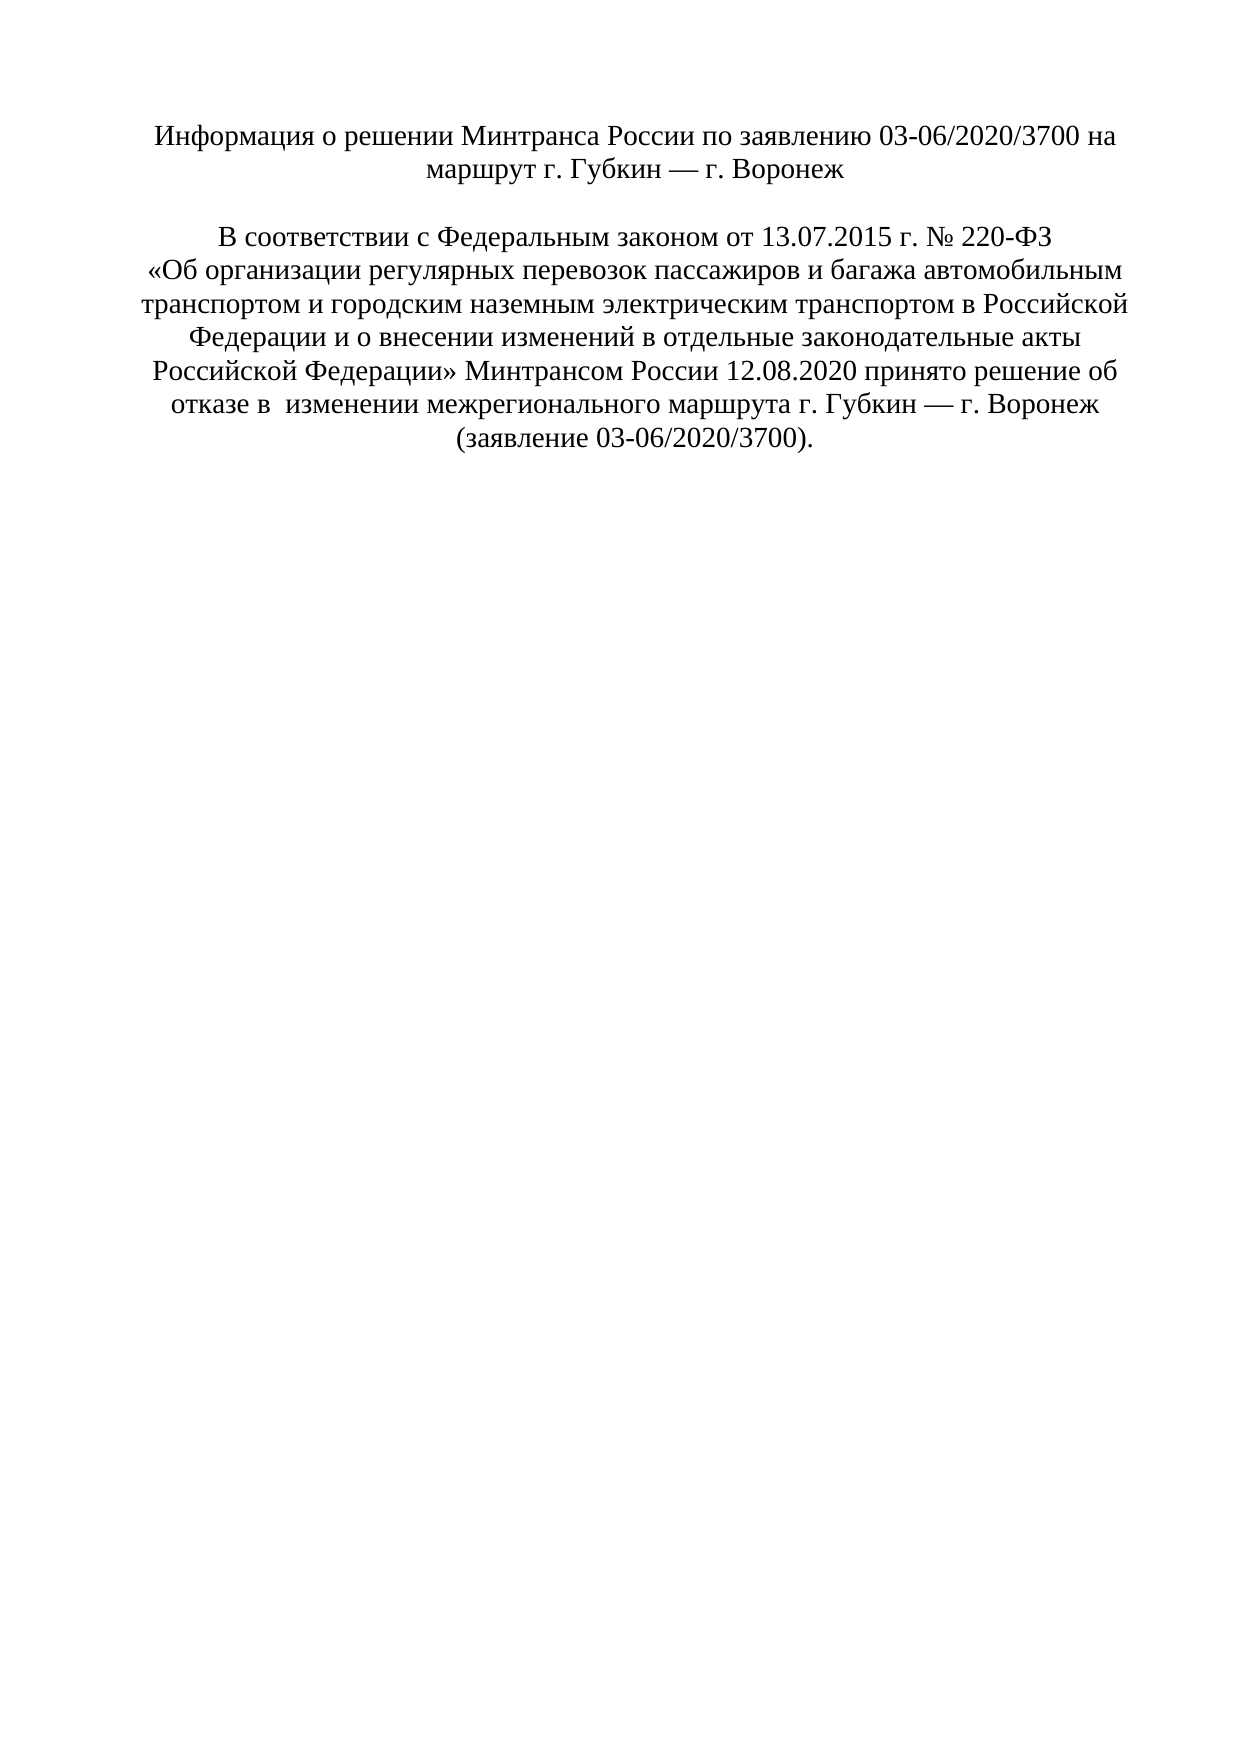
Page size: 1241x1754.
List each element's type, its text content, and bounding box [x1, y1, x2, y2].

text В соответствии с Федеральным законом от 13.07.2015 г. № 220-ФЗ «Об организации регулярных перевозок пассажиров и багажа автомобильным транспортом и городским наземным электрическим транспортом в Российской Федерации и о внесении изменений в отдельные законодательные акты Российской Федерации» Минтрансом России 12.08.2020 принято решение об отказе в изменении межрегионального маршрута г. Губкин — г. Воронеж (заявление 03-06/2020/3700). [118, 219, 1152, 453]
text Информация о решении Минтранса России по заявлению 03-06/2020/3700 на маршрут г. Губкин — г. Воронеж [118, 118, 1152, 185]
